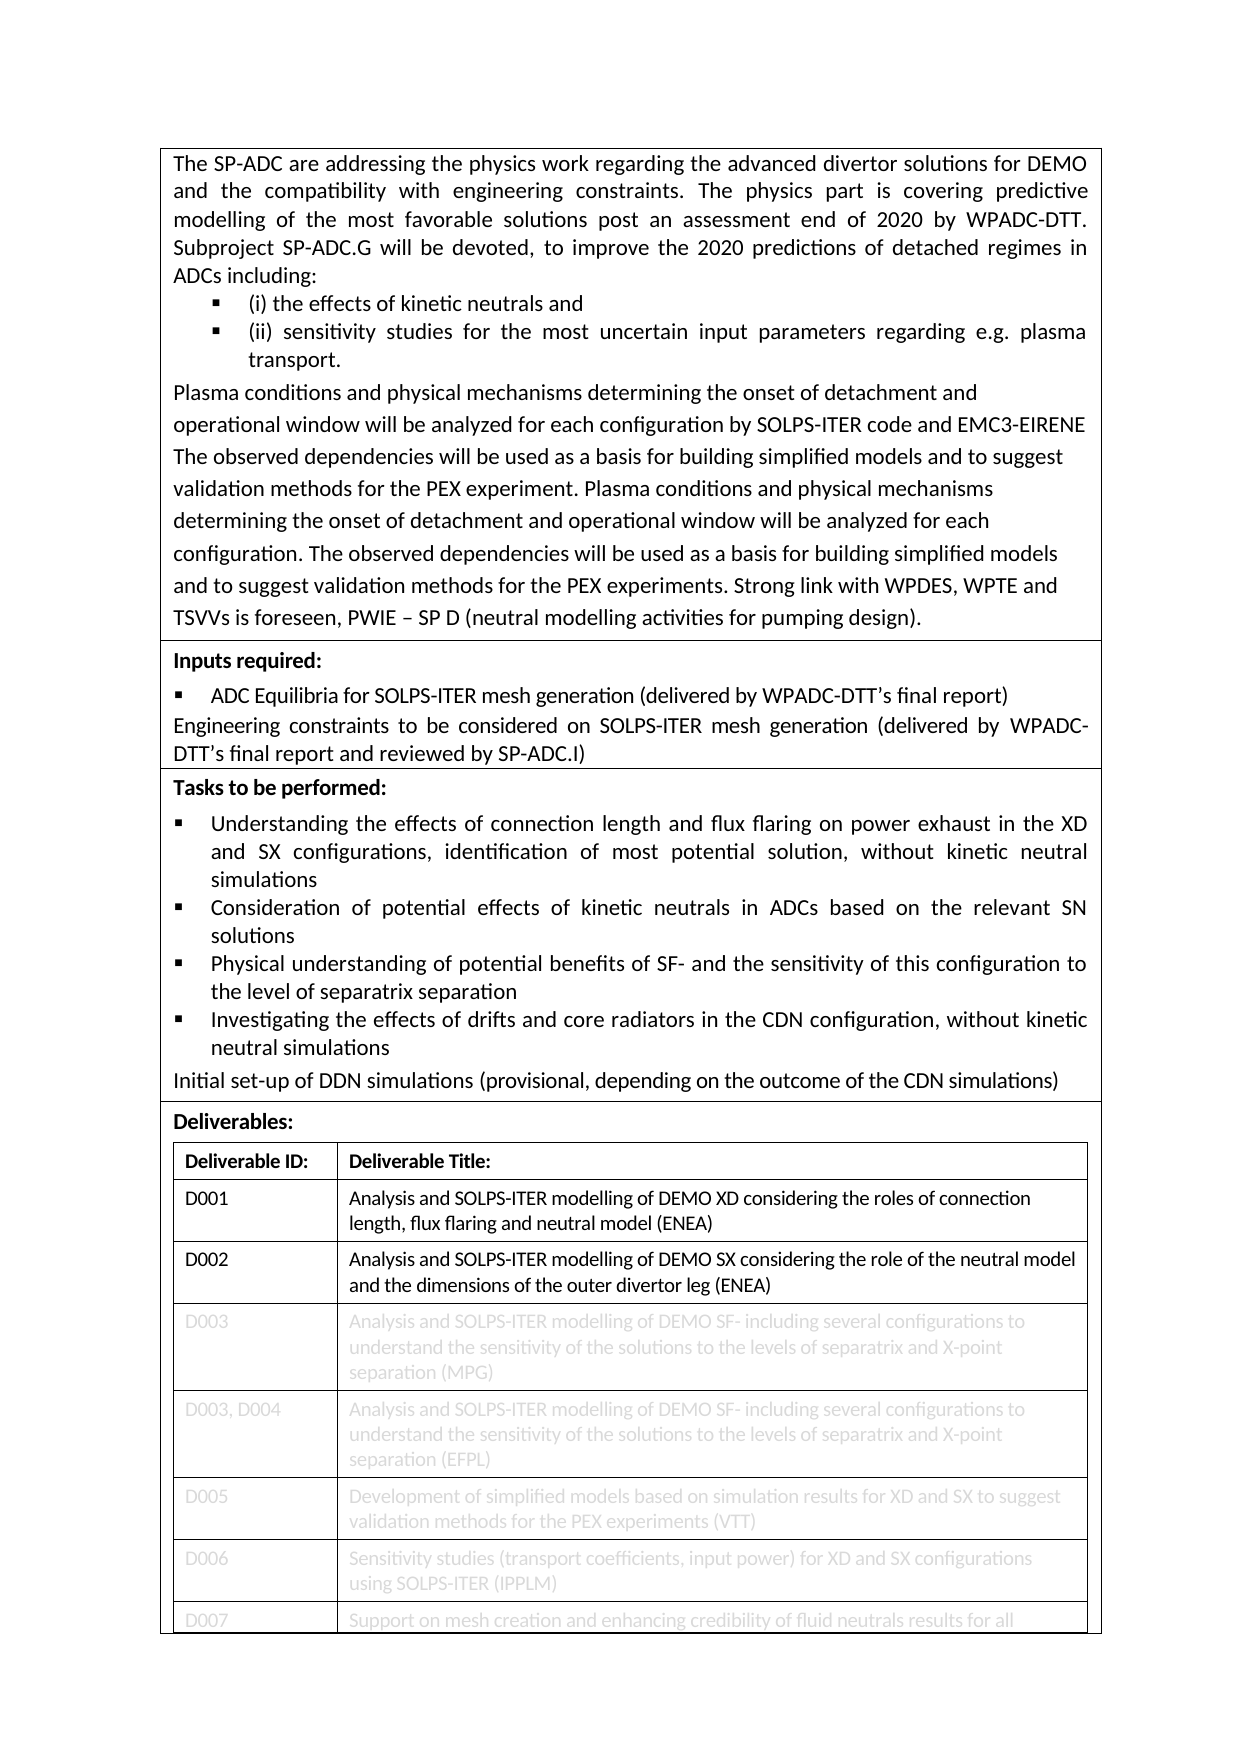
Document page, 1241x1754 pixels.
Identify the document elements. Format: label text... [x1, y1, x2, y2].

table_cell The SP-ADC are addressing the physics work regarding the advanced divertor solutions for DEMO and the compatibility with engineering constraints. The physics part is covering predictive modelling of the most favorable solutions post an assessment end of 2020 by WPADC-DTT. Subproject SP-ADC.G will be devoted, to improve the 2020 predictions of detached regimes in ADCs including: (i) the effects of kinetic neutrals and (ii) sensitivity studies for the most uncertain input parameters regarding e.g. plasma transport. Plasma conditions and physical mechanisms determining the onset of detachment and operational window will be analyzed for each configuration by SOLPS-ITER code and EMC3-EIRENE The observed dependencies will be used as a basis for building simplified models and to suggest validation methods for the PEX experiment. Plasma conditions and physical mechanisms determining the onset of detachment and operational window will be analyzed for each configuration. The observed dependencies will be used as a basis for building simplified models and to suggest validation methods for the PEX experiments. Strong link with WPDES, WPTE and TSVVs is foreseen, PWIE – SP D (neutral modelling activities for pumping design). [161, 149, 1101, 640]
table_cell Tasks to be performed: Understanding the effects of connection length and flux flaring on power exhaust in the XD and SX configurations, identification of most potential solution, without kinetic neutral simulations Consideration of potential effects of kinetic neutrals in ADCs based on the relevant SN solutions Physical understanding of potential benefits of SF- and the sensitivity of this configuration to the level of separatrix separation Investigating the effects of drifts and core radiators in the CDN configuration, without kinetic neutral simulations Initial set-up of DDN simulations (provisional, depending on the outcome of the CDN simulations) [161, 769, 1101, 1101]
table_cell Deliverables: [161, 1102, 1101, 1633]
table_cell Inputs required: ADC Equilibria for SOLPS-ITER mesh generation (delivered by WPADC-DTT’s final report) Engineering constraints to be considered on SOLPS-ITER mesh generation (delivered by WPADC-DTT’s final report and reviewed by SP-ADC.I) [161, 641, 1101, 767]
